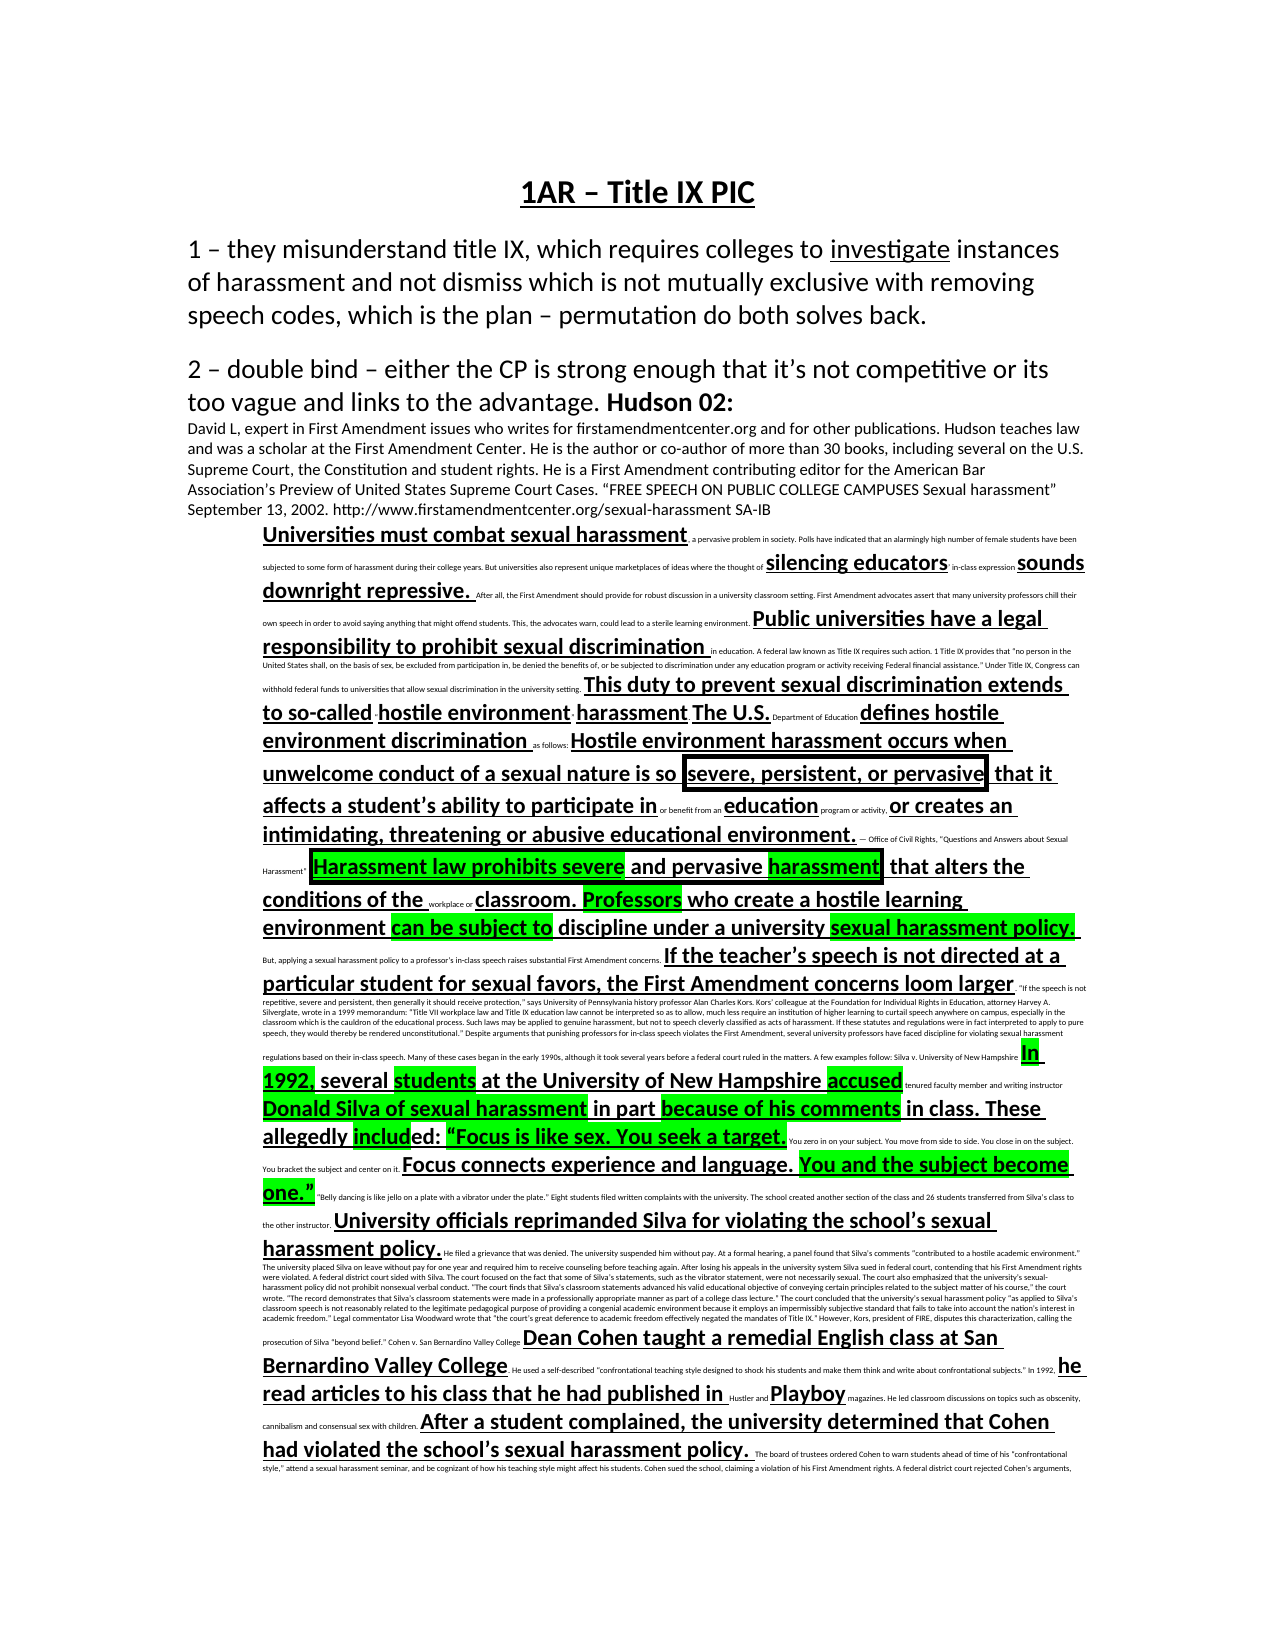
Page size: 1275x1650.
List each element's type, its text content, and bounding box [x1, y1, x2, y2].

subtitle 1 – they misunderstand title IX, which requires colleges to investigate instances of harassment and not dismiss which is not mutually exclusive with removing speech codes, which is the plan – permutation do both solves back. [187, 232, 1087, 331]
subtitle 2 – double bind – either the CP is strong enough that it’s not competitive or its too vague and links to the advantage. Hudson 02: [187, 352, 1087, 418]
subtitle 1AR – Title IX PIC [187, 171, 1087, 212]
text David L, expert in First Amendment issues who writes for firstamendmentcenter.org and for other publications. Hudson teaches law and was a scholar at the First Amendment Center. He is the author or co-author of more than 30 books, including several on the U.S. Supreme Court, the Constitution and student rights. He is a First Amendment contributing editor for the American Bar Association’s Preview of United States Supreme Court Cases. “FREE SPEECH ON PUBLIC COLLEGE CAMPUSES Sexual harassment” September 13, 2002. http://www.firstamendmentcenter.org/sexual-harassment SA-IB [187, 418, 1087, 520]
